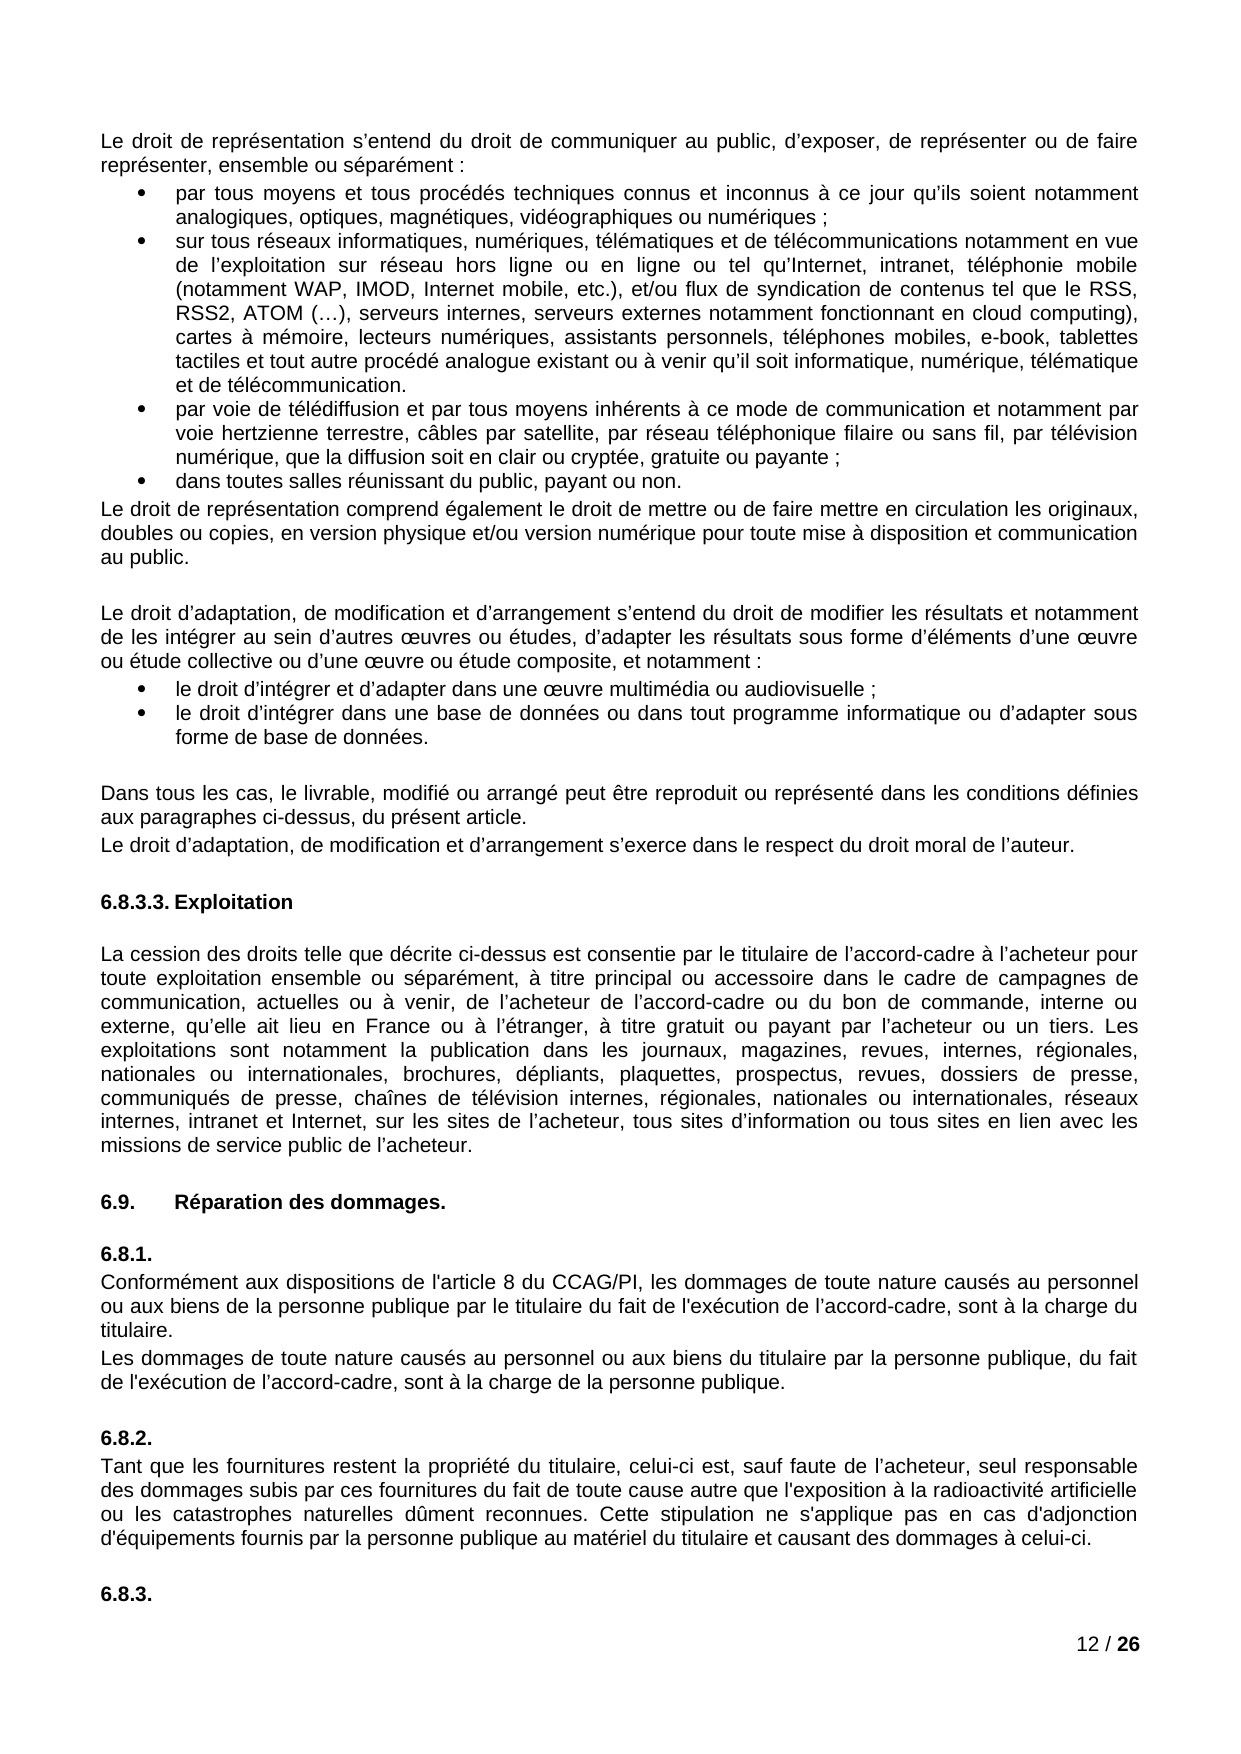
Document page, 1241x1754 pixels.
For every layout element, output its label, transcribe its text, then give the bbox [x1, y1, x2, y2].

text 6.8.2. [100, 1426, 1140, 1450]
text Dans tous les cas, le livrable, modifié ou arrangé peut être reproduit ou représenté dans les conditions définies aux paragraphes ci-dessus, du présent article. [100, 781, 1140, 829]
text Le droit de représentation s’entend du droit de communiquer au public, d’exposer, de représenter ou de faire représenter, ensemble ou séparément : [100, 128, 1140, 176]
text Tant que les fournitures restent la propriété du titulaire, celui-ci est, sauf faute de l’acheteur, seul responsable des dommages subis par ces fournitures du fait de toute cause autre que l'exposition à la radioactivité artificielle ou les catastrophes naturelles dûment reconnues. Cette stipulation ne s'applique pas en cas d'adjonction d'équipements fournis par la personne publique au matériel du titulaire et causant des dommages à celui-ci. [100, 1454, 1140, 1550]
list par voie de télédiffusion et par tous moyens inhérents à ce mode de communication et notamment par voie hertzienne terrestre, câbles par satellite, par réseau téléphonique filaire ou sans fil, par télévision numérique, que la diffusion soit en clair ou cryptée, gratuite ou payante ; [138, 396, 1140, 468]
list sur tous réseaux informatiques, numériques, télématiques et de télécommunications notamment en vue de l’exploitation sur réseau hors ligne ou en ligne ou tel qu’Internet, intranet, téléphonie mobile (notamment WAP, IMOD, Internet mobile, etc.), et/ou flux de syndication de contenus tel que le RSS, RSS2, ATOM (…), serveurs internes, serveurs externes notamment fonctionnant en cloud computing), cartes à mémoire, lecteurs numériques, assistants personnels, téléphones mobiles, e-book, tablettes tactiles et tout autre procédé analogue existant ou à venir qu’il soit informatique, numérique, télématique et de télécommunication. [138, 229, 1140, 396]
text La cession des droits telle que décrite ci-dessus est consentie par le titulaire de l’accord-cadre à l’acheteur pour toute exploitation ensemble ou séparément, à titre principal ou accessoire dans le cadre de campagnes de communication, actuelles ou à venir, de l’acheteur de l’accord-cadre ou du bon de commande, interne ou externe, qu’elle ait lieu en France ou à l’étranger, à titre gratuit ou payant par l’acheteur ou un tiers. Les exploitations sont notamment la publication dans les journaux, magazines, revues, internes, régionales, nationales ou internationales, brochures, dépliants, plaquettes, prospectus, revues, dossiers de presse, communiqués de presse, chaînes de télévision internes, régionales, nationales ou internationales, réseaux internes, intranet et Internet, sur les sites de l’acheteur, tous sites d’information ou tous sites en lien avec les missions de service public de l’acheteur. [100, 942, 1140, 1157]
text Le droit d’adaptation, de modification et d’arrangement s’entend du droit de modifier les résultats et notamment de les intégrer au sein d’autres œuvres ou études, d’adapter les résultats sous forme d’éléments d’une œuvre ou étude collective ou d’une œuvre ou étude composite, et notamment : [100, 601, 1140, 673]
list le droit d’intégrer dans une base de données ou dans tout programme informatique ou d’adapter sous forme de base de données. [138, 701, 1140, 749]
subtitle Réparation des dommages. [100, 1189, 1140, 1213]
text Le droit de représentation comprend également le droit de mettre ou de faire mettre en circulation les originaux, doubles ou copies, en version physique et/ou version numérique pour toute mise à disposition et communication au public. [100, 497, 1140, 568]
text Le droit d’adaptation, de modification et d’arrangement s’exerce dans le respect du droit moral de l’auteur. [100, 833, 1140, 857]
list dans toutes salles réunissant du public, payant ou non. [138, 468, 1140, 492]
list le droit d’intégrer et d’adapter dans une œuvre multimédia ou audiovisuelle ; [138, 677, 1140, 701]
text Conformément aux dispositions de l'article 8 du CCAG/PI, les dommages de toute nature causés au personnel ou aux biens de la personne publique par le titulaire du fait de l'exécution de l’accord-cadre, sont à la charge du titulaire. [100, 1270, 1140, 1342]
text Les dommages de toute nature causés au personnel ou aux biens du titulaire par la personne publique, du fait de l'exécution de l’accord-cadre, sont à la charge de la personne publique. [100, 1346, 1140, 1394]
subtitle Exploitation [100, 889, 1140, 913]
text 6.8.1. [100, 1242, 1140, 1266]
list par tous moyens et tous procédés techniques connus et inconnus à ce jour qu’ils soient notamment analogiques, optiques, magnétiques, vidéographiques ou numériques ; [138, 181, 1140, 229]
text 6.8.3. [100, 1582, 1140, 1606]
